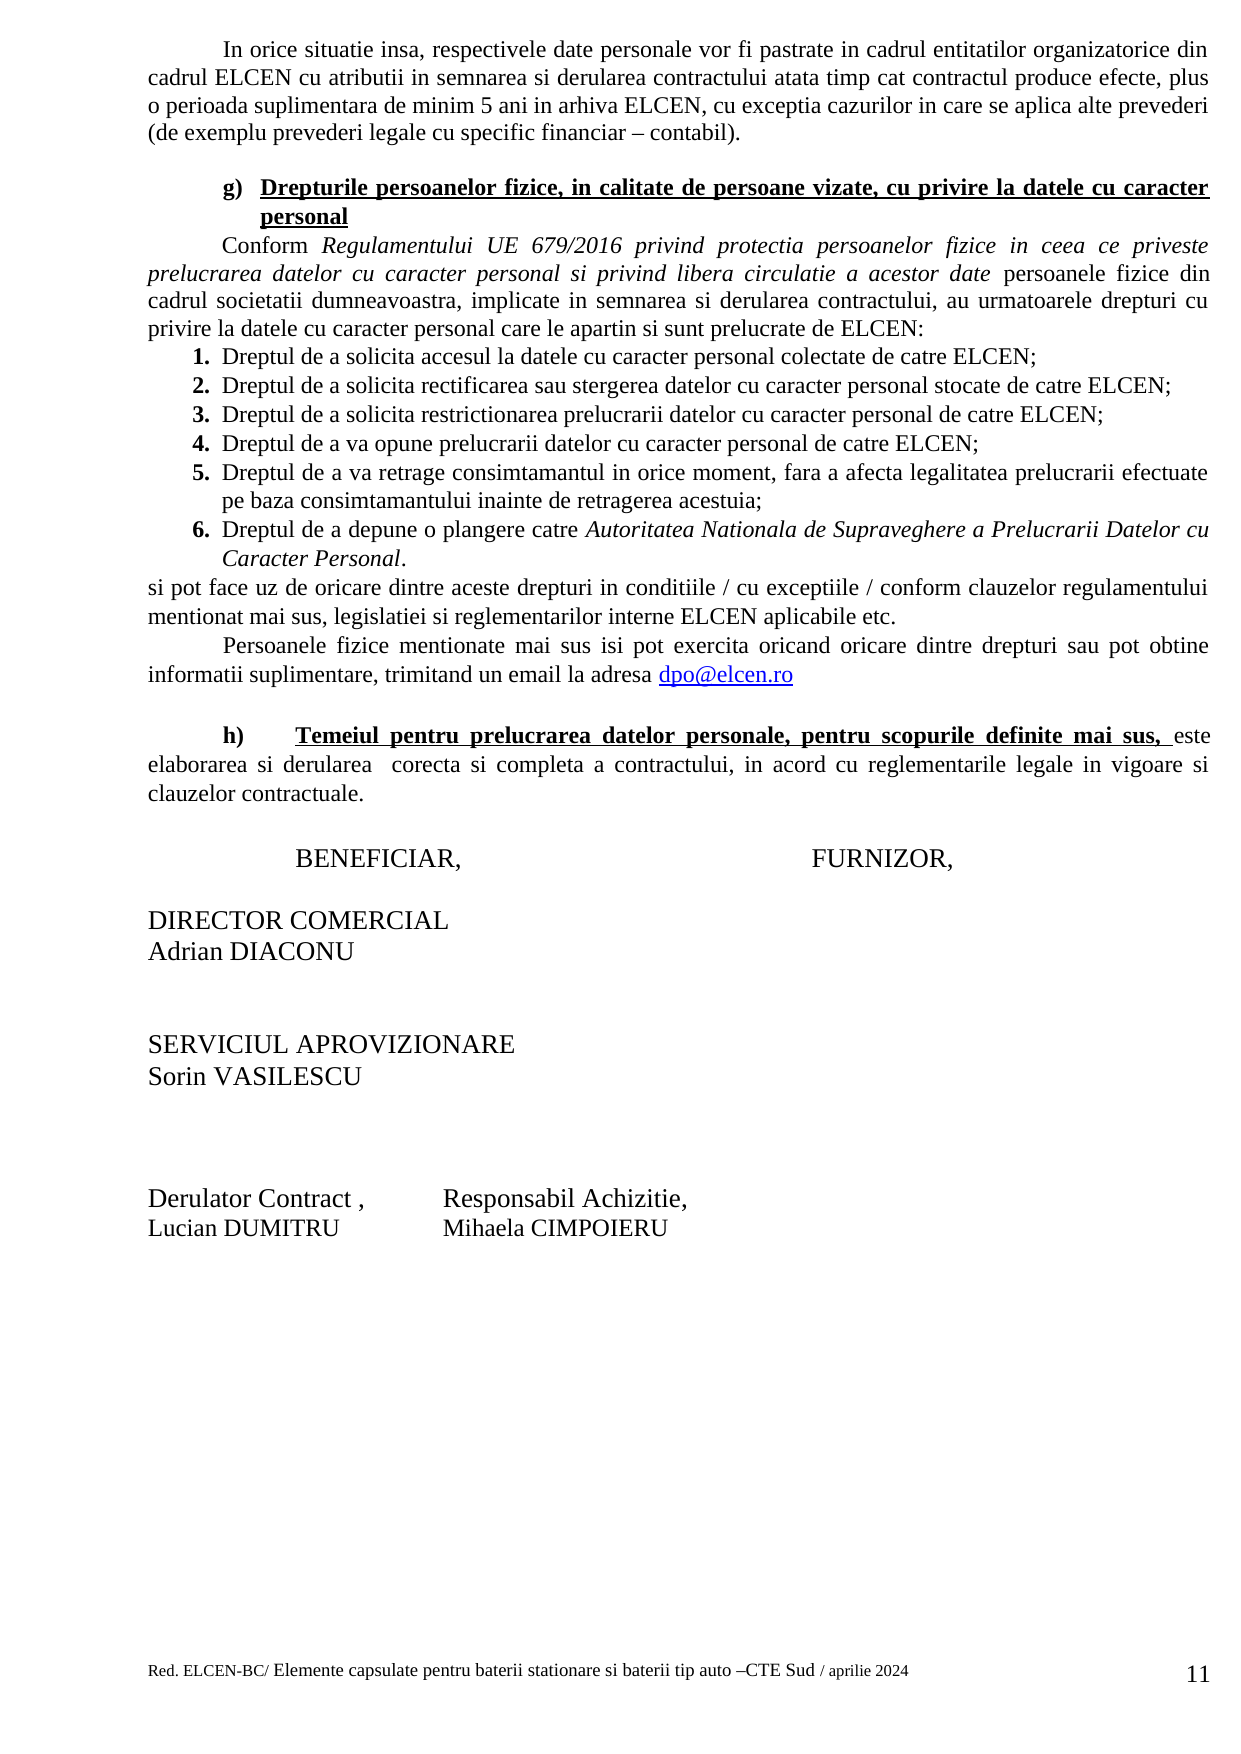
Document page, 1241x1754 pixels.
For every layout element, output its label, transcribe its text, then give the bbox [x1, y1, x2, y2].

text In orice situatie insa, respectivele date personale vor fi pastrate in cadrul entitatilor organizatorice din cadrul ELCEN cu atributii in semnarea si derularea contractului atata timp cat contractul produce efecte, plus o perioada suplimentara de minim 5 ani in arhiva ELCEN, cu exceptia cazurilor in care se aplica alte prevederi (de exemplu prevederi legale cu specific financiar – contabil). [148, 35, 1211, 146]
text BENEFICIAR, FURNIZOR, [221, 842, 1211, 873]
text Derulator Contract , Responsabil Achizitie, [148, 1182, 1211, 1213]
list Dreptul de a solicita accesul la datele cu caracter personal colectate de catre ELCEN; [192, 342, 1211, 369]
list Dreptul de a va opune prelucrarii datelor cu caracter personal de catre ELCEN; [192, 429, 1211, 456]
text Persoanele fizice mentionate mai sus isi pot exercita oricand oricare dintre drepturi sau pot obtine informatii suplimentare, trimitand un email la adresa dpo@elcen.ro [148, 631, 1211, 688]
list Dreptul de a solicita restrictionarea prelucrarii datelor cu caracter personal de catre ELCEN; [192, 400, 1211, 427]
text DIRECTOR COMERCIAL [148, 904, 1211, 935]
list Drepturile persoanelor fizice, in calitate de persoane vizate, cu privire la datele cu caracter personal [223, 173, 1211, 230]
text SERVICIUL APROVIZIONARE [148, 1029, 1211, 1060]
list Dreptul de a depune o plangere catre Autoritatea Nationala de Supraveghere a Prelucrarii Datelor cu Caracter Personal. [192, 516, 1211, 572]
list si pot face uz de oricare dintre aceste drepturi in conditiile / cu exceptiile / conform clauzelor regulamentului mentionat mai sus, legislatiei si reglementarilor interne ELCEN aplicabile etc. [148, 573, 1211, 630]
text Adrian DIACONU [148, 935, 1211, 966]
list Temeiul pentru prelucrarea datelor personale, pentru scopurile definite mai sus, este elaborarea si derularea corecta si completa a contractului, in acord cu reglementarile legale in vigoare si clauzelor contractuale. [148, 721, 1211, 807]
text Sorin VASILESCU [148, 1060, 1211, 1091]
text Lucian DUMITRU Mihaela CIMPOIERU [148, 1213, 1211, 1242]
list Dreptul de a va retrage consimtamantul in orice moment, fara a afecta legalitatea prelucrarii efectuate pe baza consimtamantului inainte de retragerea acestuia; [192, 458, 1211, 514]
list Dreptul de a solicita rectificarea sau stergerea datelor cu caracter personal stocate de catre ELCEN; [192, 371, 1211, 398]
text Conform Regulamentului UE 679/2016 privind protectia persoanelor fizice in ceea ce priveste prelucrarea datelor cu caracter personal si privind libera circulatie a acestor date persoanele fizice din cadrul societatii dumneavoastra, implicate in semnarea si derularea contractului, au urmatoarele drepturi cu privire la datele cu caracter personal care le apartin si sunt prelucrate de ELCEN: [148, 231, 1211, 342]
